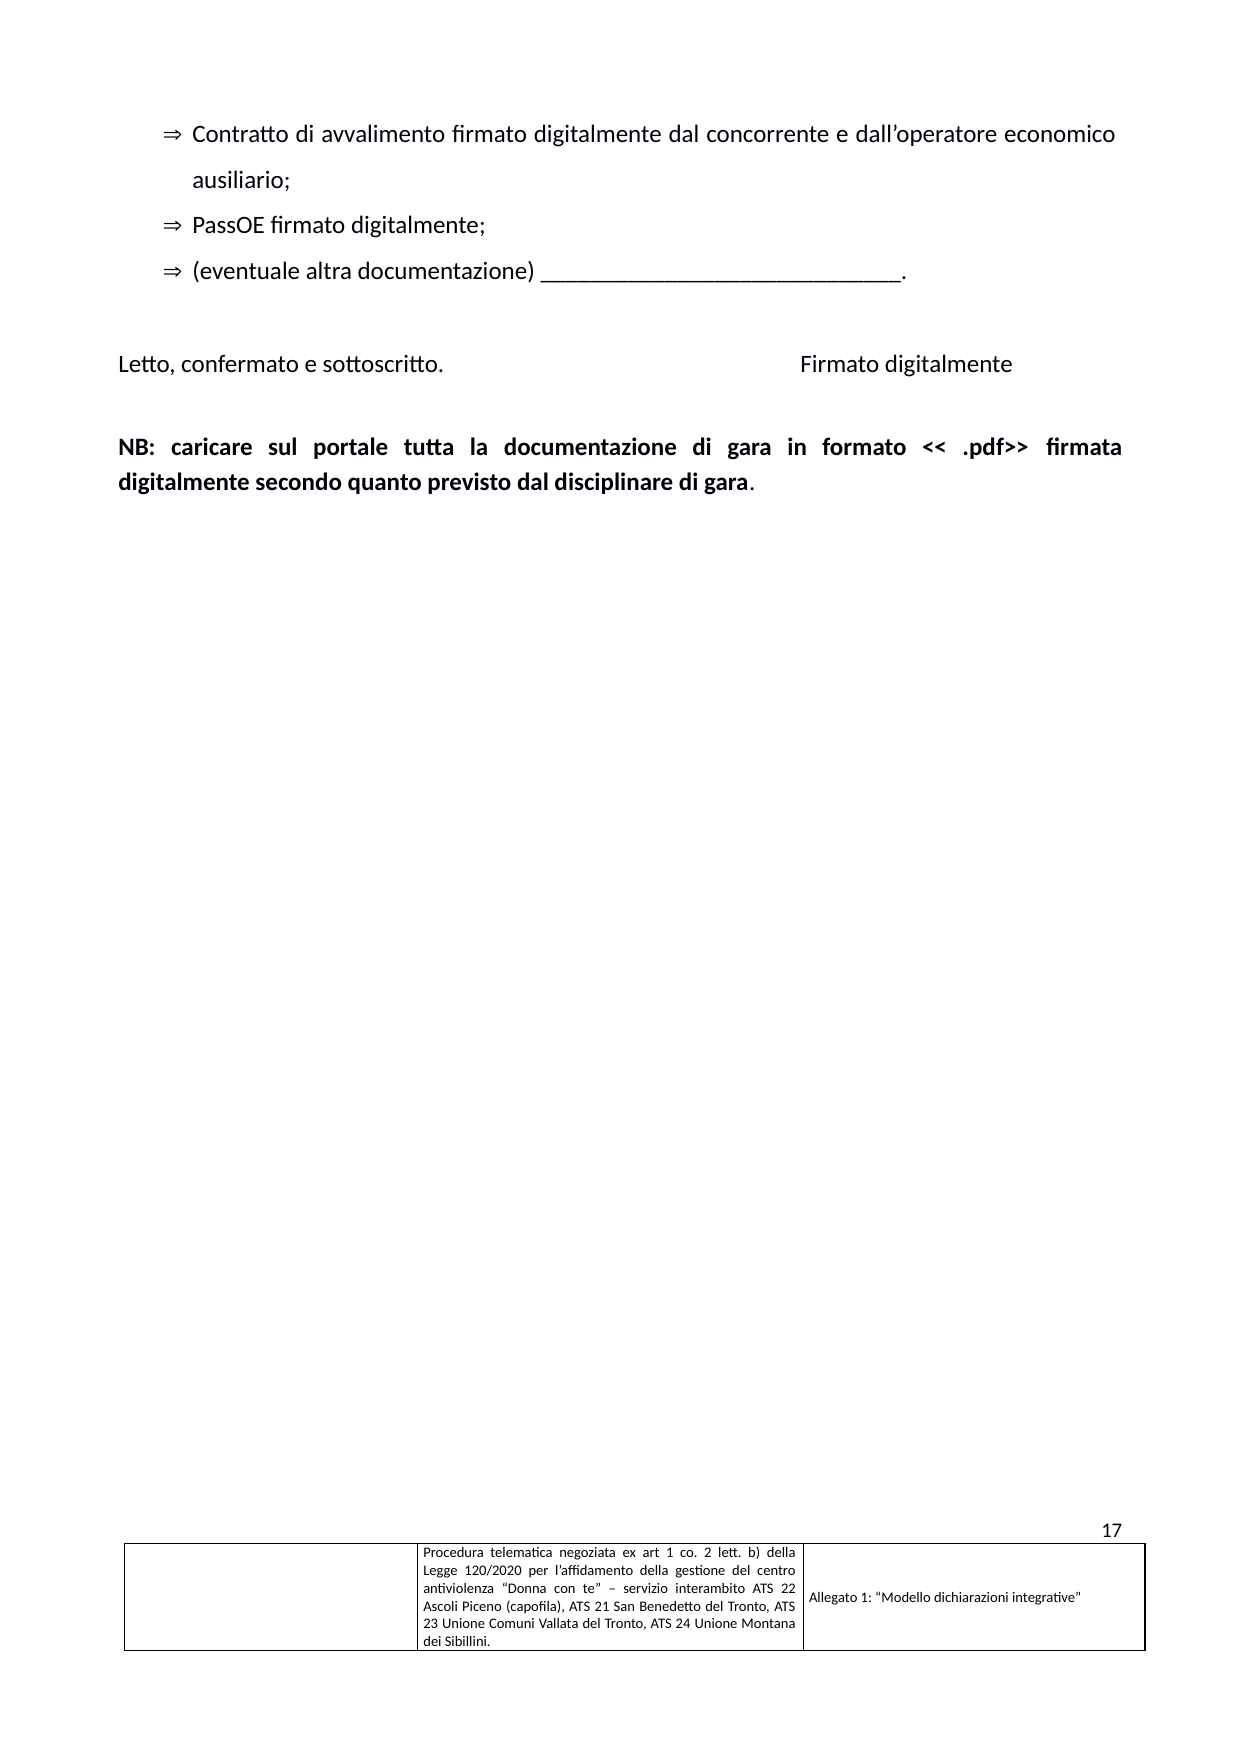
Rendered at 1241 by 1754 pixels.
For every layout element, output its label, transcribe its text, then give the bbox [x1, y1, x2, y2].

text NB: caricare sul portale tutta la documentazione di gara in formato << .pdf>> firmata digitalmente secondo quanto previsto dal disciplinare di gara. [118, 431, 1122, 497]
list PassOE firmato digitalmente; [162, 209, 1117, 240]
list Contratto di avvalimento firmato digitalmente dal concorrente e dall’operatore economico ausiliario; [162, 118, 1117, 194]
text Letto, confermato e sottoscritto. Firmato digitalmente [118, 348, 1122, 379]
list (eventuale altra documentazione) _____________________________. [162, 255, 1117, 286]
